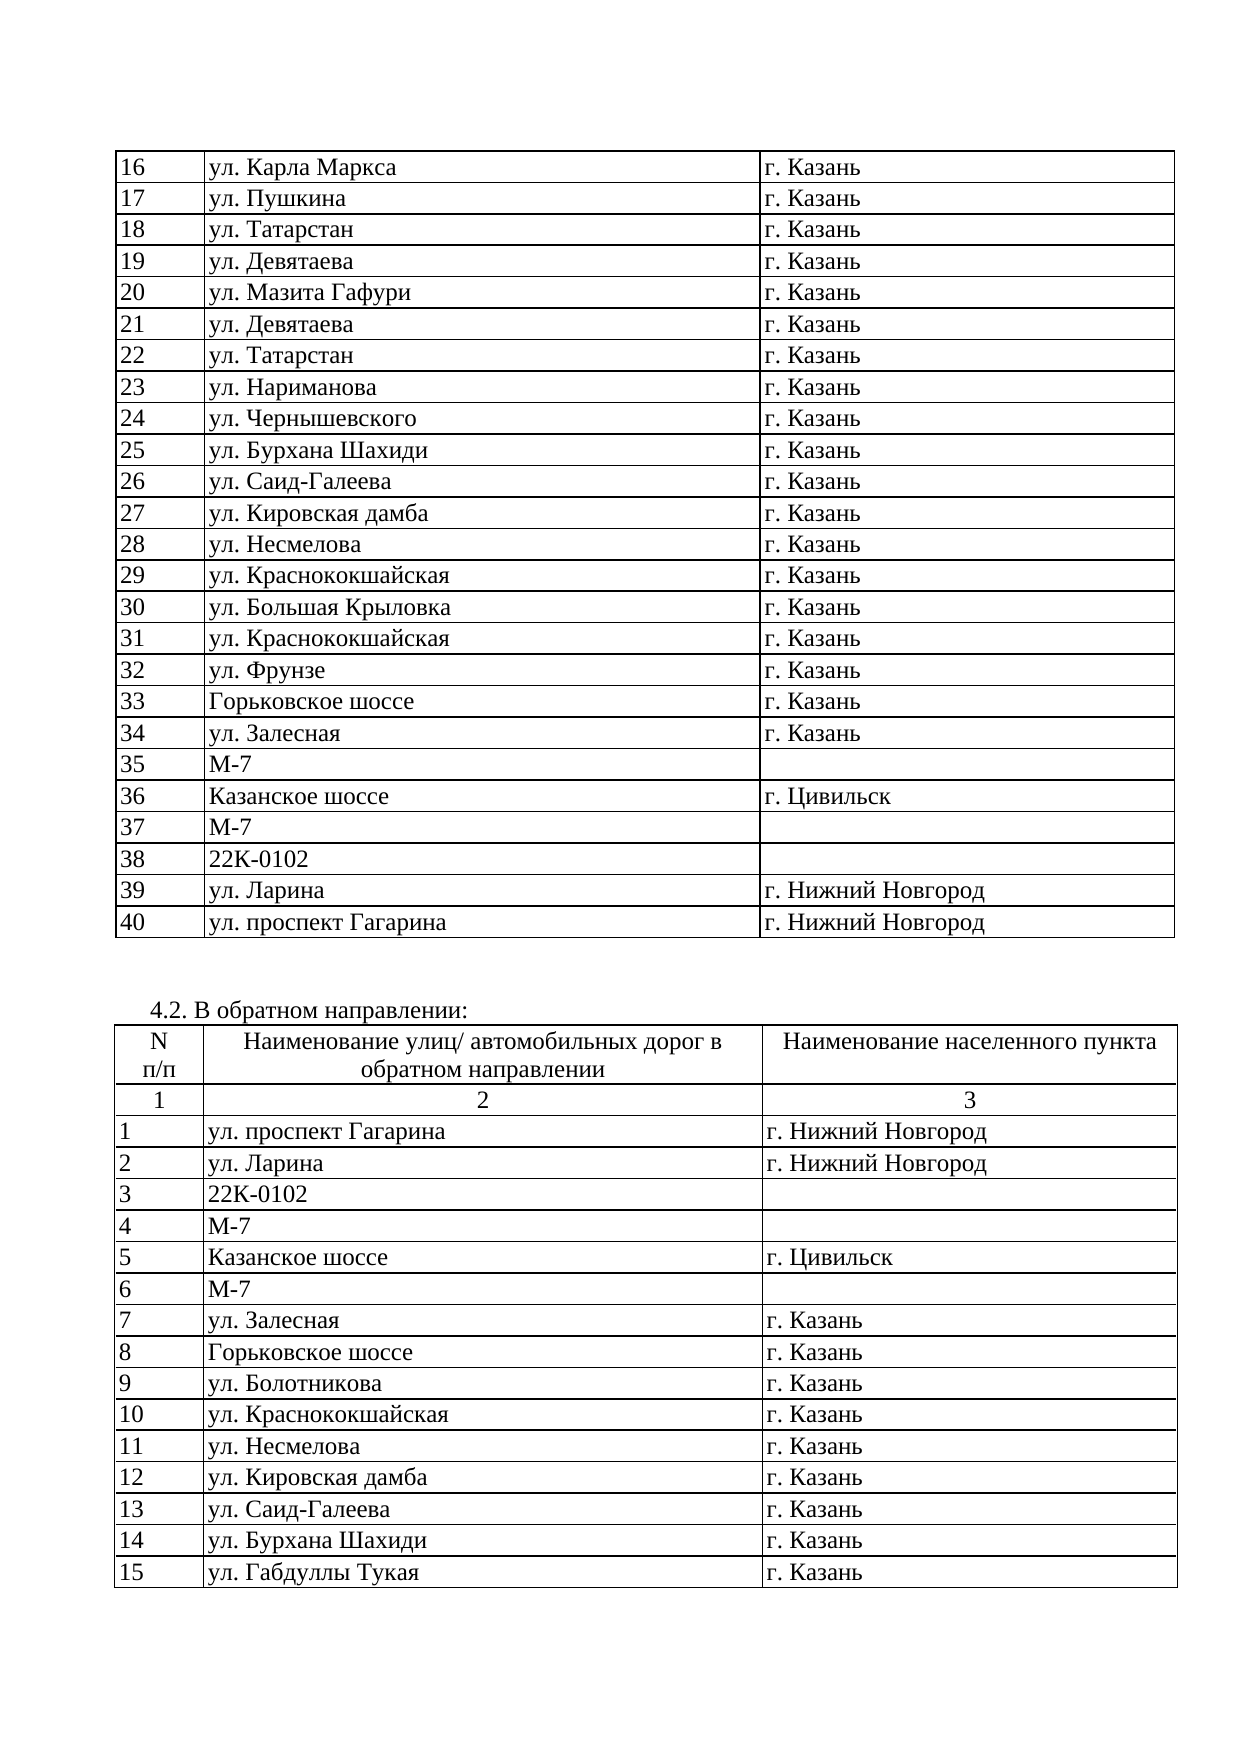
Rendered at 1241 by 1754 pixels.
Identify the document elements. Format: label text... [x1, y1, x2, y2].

table_cell 21 [117, 309, 204, 339]
table_cell ул. Ларина [204, 1148, 762, 1178]
table_cell г. Казань [761, 246, 1174, 276]
table_cell ул. Краснококшайская [205, 561, 759, 590]
table_cell 2 [204, 1085, 762, 1115]
table_cell ул. Кировская дамба [205, 498, 759, 527]
table_cell г. Казань [763, 1335, 1177, 1366]
table_cell 27 [117, 498, 204, 527]
table_cell ул. Нариманова [205, 372, 759, 402]
table_cell 17 [117, 183, 204, 213]
table_cell М-7 [204, 1211, 762, 1241]
table_cell 11 [115, 1430, 203, 1461]
table_cell 3 [763, 1083, 1177, 1115]
table_cell 7 [115, 1305, 203, 1335]
table_cell 40 [117, 907, 204, 936]
table_cell 29 [117, 561, 204, 590]
table_cell 1 [115, 1116, 203, 1146]
table_cell г. Нижний Новгород [763, 1115, 1177, 1146]
table_cell г. Казань [761, 340, 1174, 370]
table_cell ул. Мазита Гафури [205, 277, 759, 307]
table_cell 32 [117, 655, 204, 685]
table_cell г. Цивильск [763, 1241, 1177, 1272]
table_cell [761, 812, 1174, 842]
table_cell 20 [117, 277, 204, 307]
table_cell ул. Девятаева [205, 246, 759, 276]
table_cell 30 [117, 592, 204, 622]
table_cell г. Казань [761, 655, 1174, 685]
table_cell [763, 1209, 1177, 1241]
table_cell 38 [117, 844, 204, 873]
table_cell ул. Краснококшайская [205, 623, 759, 653]
table_cell ул. Залесная [204, 1305, 762, 1335]
table_cell 9 [115, 1368, 203, 1398]
table_cell ул. Чернышевского [205, 403, 759, 433]
table_cell г. Казань [761, 529, 1174, 559]
table_cell 35 [117, 749, 204, 779]
table_cell 36 [117, 781, 204, 811]
table_cell г. Казань [761, 309, 1174, 339]
text 4.2. В обратном направлении: [150, 996, 1090, 1024]
table_cell г. Цивильск [761, 781, 1174, 811]
table_cell г. Казань [761, 403, 1174, 433]
table_cell г. Казань [763, 1304, 1177, 1335]
table_cell М-7 [205, 749, 759, 779]
table_cell г. Казань [761, 466, 1174, 496]
table_cell 3 [115, 1179, 203, 1209]
table_cell 5 [115, 1242, 203, 1272]
table_cell ул. Большая Крыловка [205, 592, 759, 622]
table_header Наименование населенного пункта [763, 1026, 1177, 1083]
table_cell г. Казань [761, 372, 1174, 402]
table_cell г. Казань [761, 183, 1174, 213]
table_cell ул. Саид-Галеева [204, 1494, 762, 1524]
table_cell 22К-0102 [204, 1179, 762, 1209]
table_cell ул. проспект Гагарина [205, 907, 759, 936]
table_cell 25 [117, 435, 204, 464]
table_cell 31 [117, 623, 204, 653]
table_cell 22К-0102 [205, 844, 759, 873]
table_cell г. Казань [761, 152, 1174, 181]
table_cell 39 [117, 875, 204, 905]
table_cell 24 [117, 403, 204, 433]
table_cell г. Казань [763, 1366, 1177, 1398]
table_cell ул. Болотникова [204, 1368, 762, 1398]
table_cell М-7 [205, 812, 759, 842]
table_cell 34 [117, 718, 204, 748]
table_cell г. Казань [761, 498, 1174, 527]
table_cell г. Казань [761, 592, 1174, 622]
table_cell 14 [115, 1525, 203, 1555]
table_cell ул. Татарстан [205, 340, 759, 370]
table_cell 18 [117, 215, 204, 244]
table_cell г. Казань [761, 277, 1174, 307]
table_cell 12 [115, 1462, 203, 1492]
table_cell г. Казань [761, 561, 1174, 590]
table_cell ул. проспект Гагарина [204, 1116, 762, 1146]
table_cell ул. Бурхана Шахиди [204, 1525, 762, 1555]
table_cell ул. Карла Маркса [205, 152, 759, 181]
table_cell 2 [115, 1147, 203, 1178]
table_cell 23 [117, 372, 204, 402]
table_cell 37 [117, 812, 204, 842]
table_cell ул. Несмелова [205, 529, 759, 559]
table_cell Горьковское шоссе [205, 686, 759, 716]
table_cell г. Казань [763, 1398, 1177, 1429]
table_cell г. Казань [761, 435, 1174, 464]
table_cell 8 [115, 1336, 203, 1366]
table_cell 16 [117, 152, 204, 181]
table_cell Казанское шоссе [204, 1242, 762, 1272]
table_cell 1 [115, 1084, 203, 1115]
table_cell 22 [117, 340, 204, 370]
table_cell 6 [115, 1273, 203, 1303]
table_cell ул. Фрунзе [205, 655, 759, 685]
table_cell 10 [115, 1399, 203, 1429]
table_cell М-7 [204, 1274, 762, 1303]
table_cell Казанское шоссе [205, 781, 759, 811]
table_cell г. Казань [761, 215, 1174, 244]
table_cell ул. Саид-Галеева [205, 466, 759, 496]
table_cell г. Казань [761, 686, 1174, 716]
table_cell ул. Ларина [205, 875, 759, 905]
table_cell г. Нижний Новгород [761, 907, 1174, 936]
table_cell [763, 1272, 1177, 1303]
table_cell г. Казань [761, 718, 1174, 748]
table_cell ул. Габдуллы Тукая [204, 1557, 762, 1587]
table_cell 19 [117, 246, 204, 276]
table_cell г. Нижний Новгород [761, 875, 1174, 905]
table_cell 13 [115, 1493, 203, 1524]
table_cell г. Казань [763, 1555, 1177, 1587]
table_header N п/п [115, 1026, 203, 1083]
table_cell 33 [117, 686, 204, 716]
table_cell ул. Несмелова [204, 1431, 762, 1461]
table_cell г. Нижний Новгород [763, 1146, 1177, 1178]
table_cell 26 [117, 466, 204, 496]
table_cell г. Казань [763, 1429, 1177, 1461]
table_cell 28 [117, 529, 204, 559]
table_cell ул. Бурхана Шахиди [205, 435, 759, 464]
table_cell г. Казань [761, 623, 1174, 653]
table_cell ул. Девятаева [205, 309, 759, 339]
table_header Наименование улиц/ автомобильных дорог в обратном направлении [204, 1026, 762, 1083]
table_cell ул. Татарстан [205, 215, 759, 244]
table_cell г. Казань [763, 1492, 1177, 1524]
table_cell ул. Пушкина [205, 183, 759, 213]
table_cell [761, 749, 1174, 779]
table_cell ул. Залесная [205, 718, 759, 748]
table_cell [761, 844, 1174, 873]
table_cell Горьковское шоссе [204, 1337, 762, 1366]
table_cell ул. Краснококшайская [204, 1400, 762, 1429]
table_cell 15 [115, 1556, 203, 1587]
table_cell г. Казань [763, 1524, 1177, 1555]
table_cell [763, 1178, 1177, 1209]
table_cell г. Казань [763, 1461, 1177, 1492]
table_cell ул. Кировская дамба [204, 1462, 762, 1492]
table_cell 4 [115, 1210, 203, 1241]
